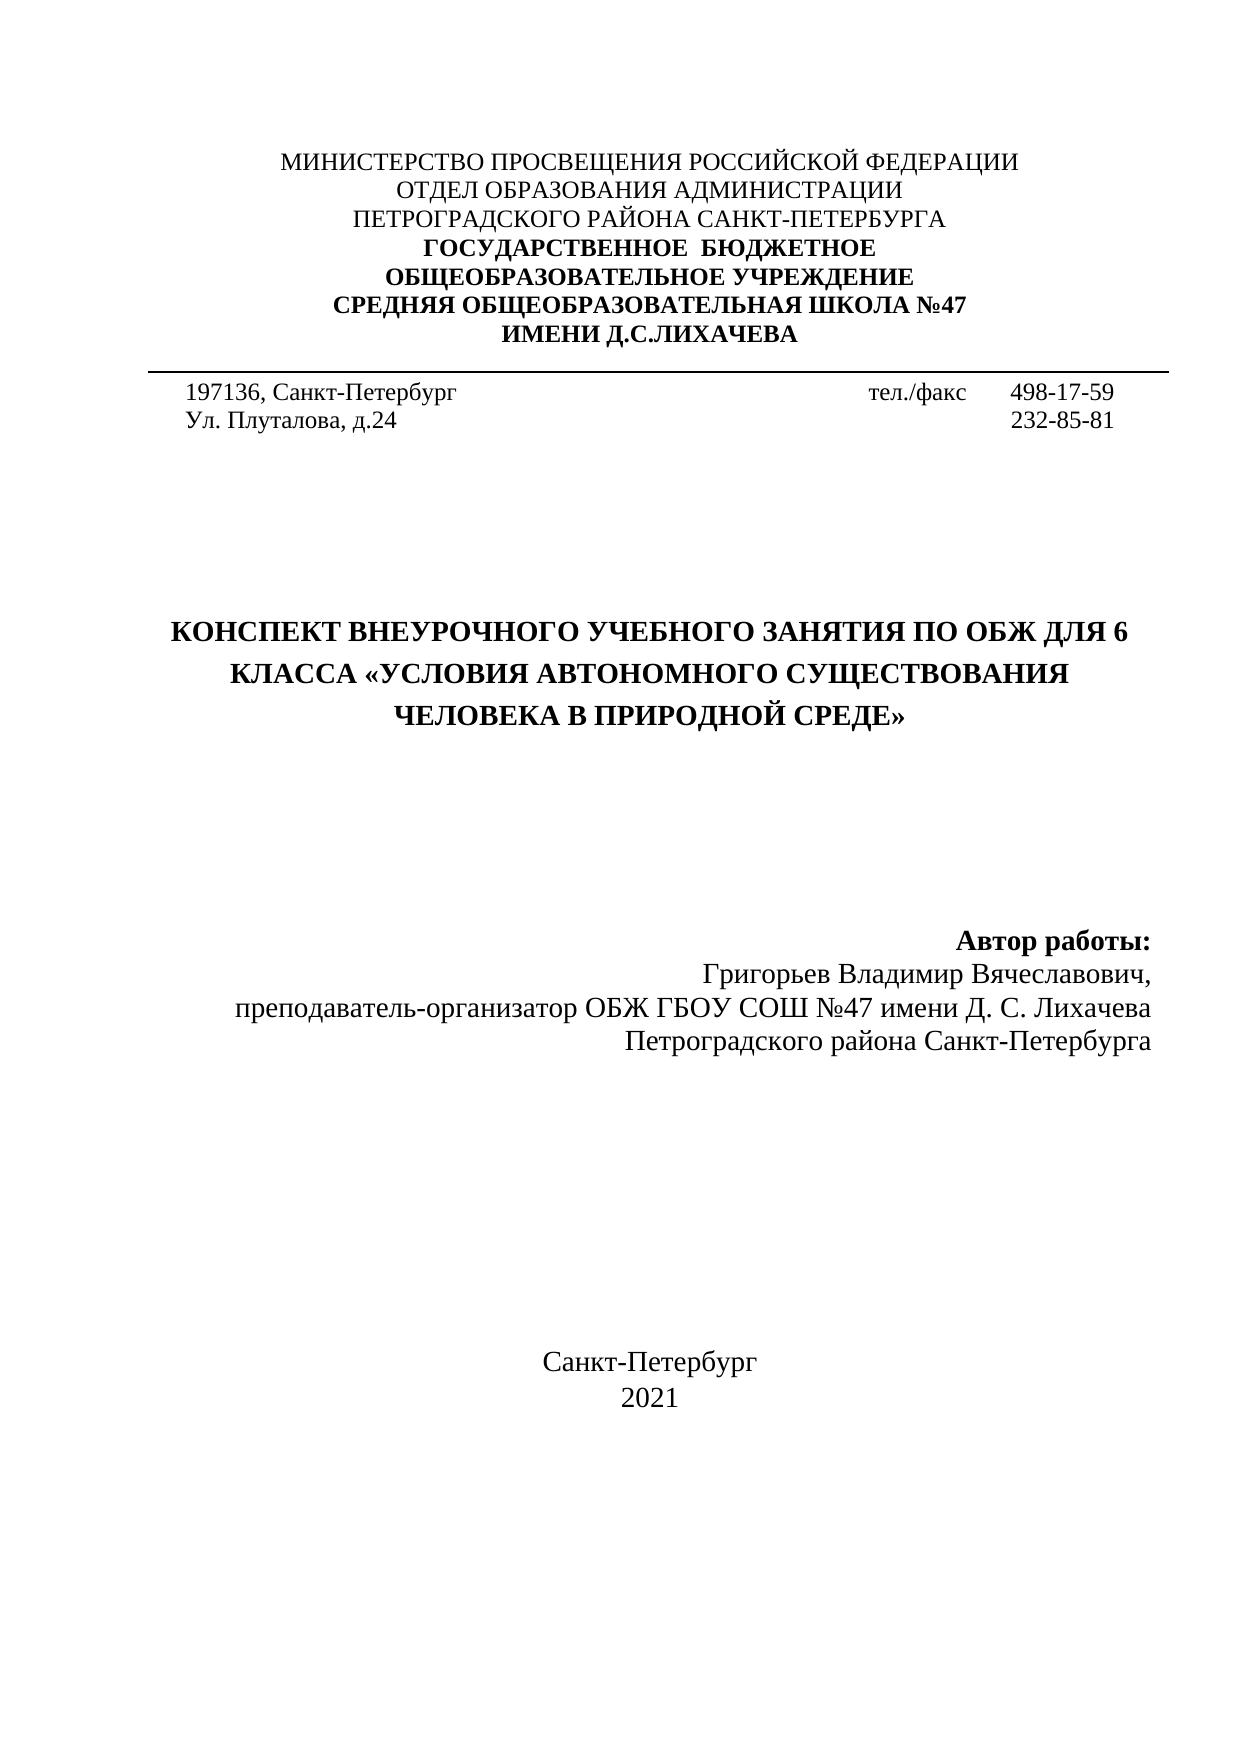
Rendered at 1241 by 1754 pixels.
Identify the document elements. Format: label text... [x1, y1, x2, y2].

text ИМЕНИ Д.С.ЛИХАЧЕВА [148, 319, 1152, 348]
text ОБЩЕОБРАЗОВАТЕЛЬНОЕ УЧРЕЖДЕНИЕ [148, 262, 1152, 291]
text ГОСУДАРСТВЕННОЕ БЮДЖЕТНОЕ [148, 233, 1152, 262]
text 2021 [148, 1380, 1152, 1413]
text Григорьев Владимир Вячеславович, [148, 956, 1152, 990]
text ОТДЕЛ ОБРАЗОВАНИЯ АДМИНИСТРАЦИИ [148, 176, 1152, 204]
text преподаватель-организатор ОБЖ ГБОУ СОШ №47 имени Д. С. Лихачева Петроградского района Санкт-Петербурга [207, 990, 1152, 1057]
text ПЕТРОГРАДСКОГО РАЙОНА САНКТ-ПЕТЕРБУРГА [148, 204, 1152, 233]
text МИНИСТЕРСТВО ПРОСВЕЩЕНИЯ РОССИЙСКОЙ ФЕДЕРАЦИИ [148, 147, 1152, 176]
text Автор работы: [148, 923, 1152, 956]
text КОНСПЕКТ ВНЕУРОЧНОГО УЧЕБНОГО ЗАНЯТИЯ ПО ОБЖ ДЛЯ 6 КЛАССА «УСЛОВИЯ АВТОНОМНОГО СУЩЕСТВОВАНИЯ ЧЕЛОВЕКА В ПРИРОДНОЙ СРЕДЕ» [148, 614, 1152, 731]
text 197136, Санкт-Петербург тел./факс 498-17-59 [148, 377, 1152, 406]
text Санкт-Петербург [148, 1344, 1152, 1377]
text СРЕДНЯЯ ОБЩЕОБРАЗОВАТЕЛЬНАЯ ШКОЛА №47 [148, 291, 1152, 319]
text Ул. Плуталова, д.24 232-85-81 [148, 406, 1152, 434]
